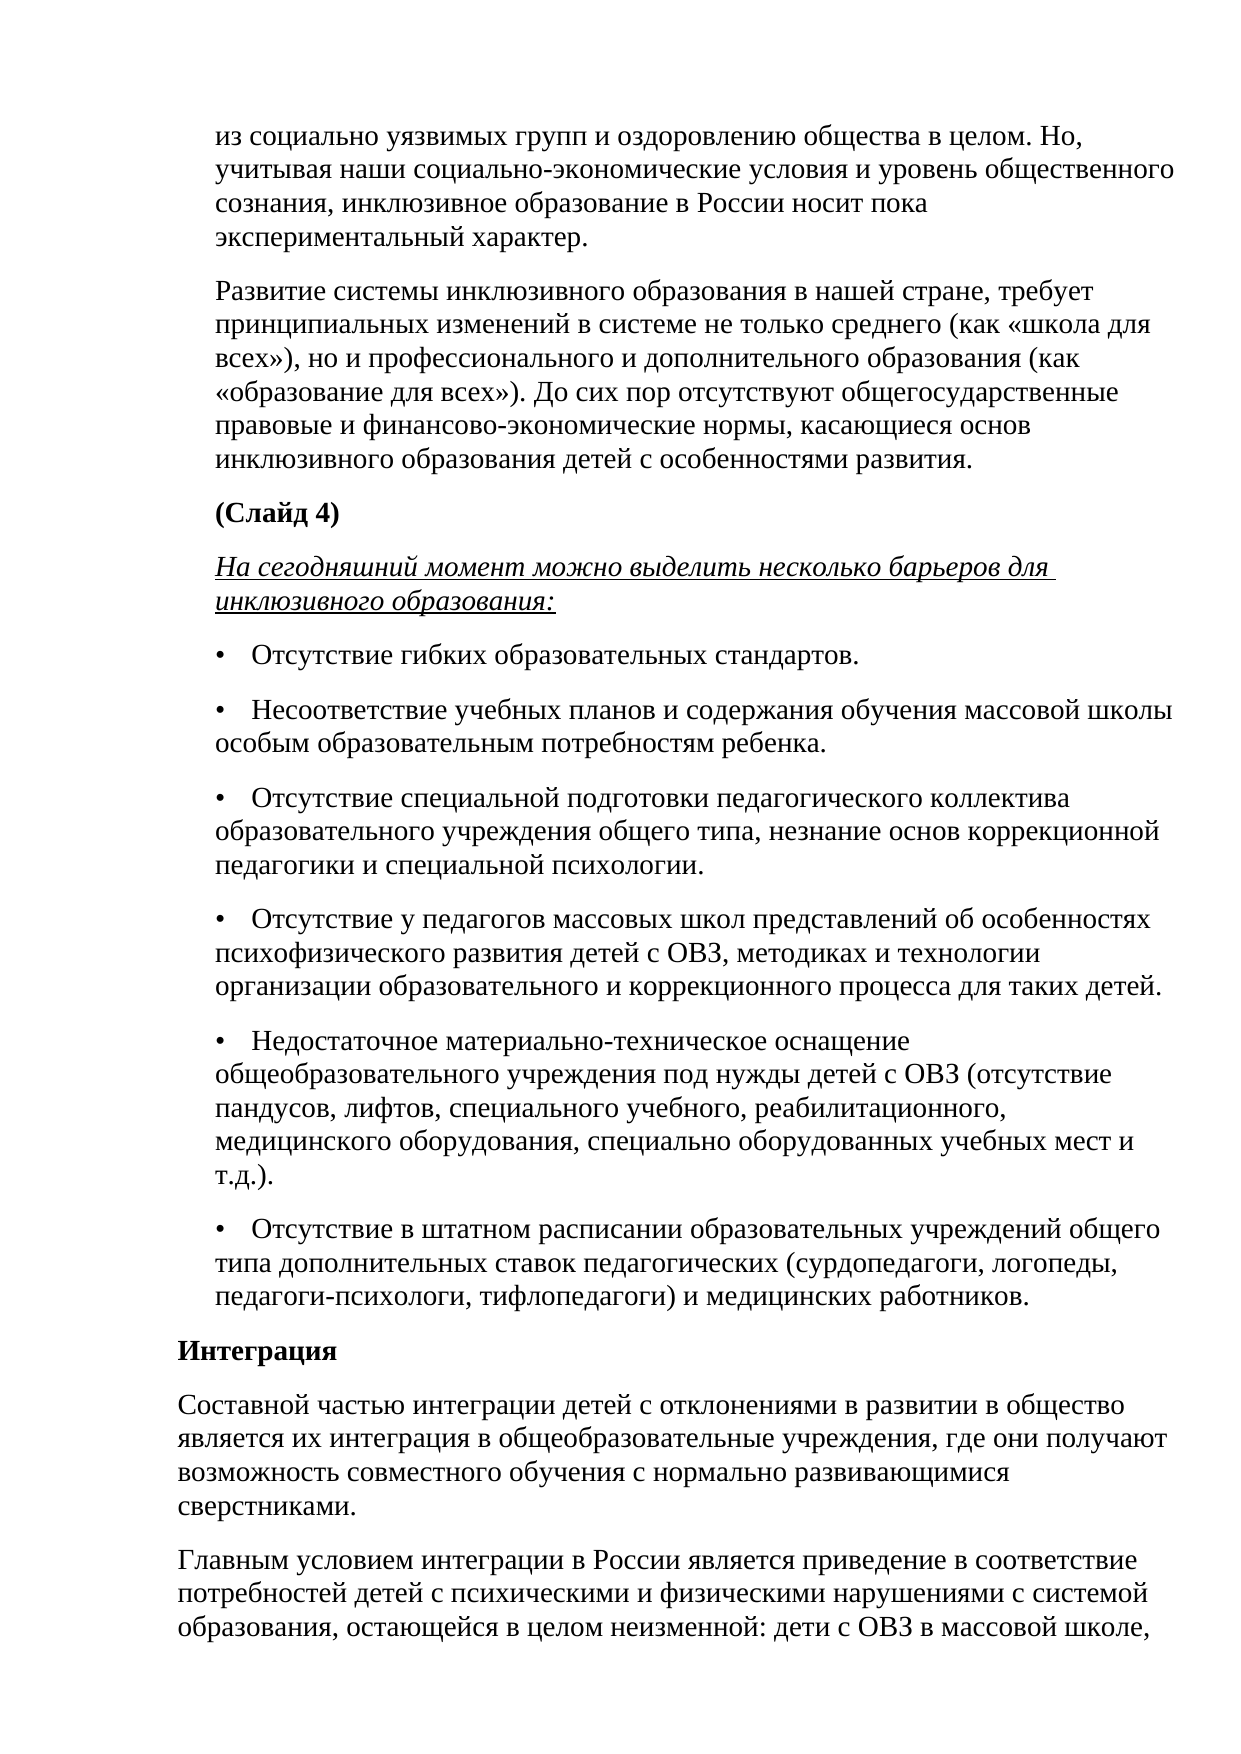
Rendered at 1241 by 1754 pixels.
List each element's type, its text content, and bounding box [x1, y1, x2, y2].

text Составной частью интеграции детей с отклонениями в развитии в общество является их интеграция в общеобразовательные учреждения, где они получают возможность совместного обучения с нормально развивающимися сверстниками. [177, 1387, 1181, 1521]
text • Отсутствие гибких образовательных стандартов. [215, 637, 1181, 671]
text • Несоответствие учебных планов и содержания обучения массовой школы особым образовательным потребностям ребенка. [215, 692, 1181, 759]
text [215, 118, 1181, 252]
text (Слайд 4) [215, 495, 1181, 529]
text • Отсутствие в штатном расписании образовательных учреждений общего типа дополнительных ставок педагогических (сурдопедагоги, логопеды, педагоги-психологи, тифлопедагоги) и медицинских работников. [215, 1211, 1181, 1312]
text Интеграция [177, 1333, 1181, 1366]
text Развитие системы инклюзивного образования в нашей стране, требует принципиальных изменений в системе не только среднего (как «школа для всех»), но и профессионального и дополнительного образования (как «образование для всех»). До сих пор отсутствуют общегосударственные правовые и финансово-экономические нормы, касающиеся основ инклюзивного образования детей с особенностями развития. [215, 273, 1181, 474]
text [177, 1542, 1181, 1643]
text • Недостаточное материально-техническое оснащение общеобразовательного учреждения под нужды детей с ОВЗ (отсутствие пандусов, лифтов, специального учебного, реабилитационного, медицинского оборудования, специально оборудованных учебных мест и т.д.). [215, 1023, 1181, 1190]
text • Отсутствие специальной подготовки педагогического коллектива образовательного учреждения общего типа, незнание основ коррекционной педагогики и специальной психологии. [215, 780, 1181, 880]
text • Отсутствие у педагогов массовых школ представлений об особенностях психофизического развития детей с ОВЗ, методиках и технологии организации образовательного и коррекционного процесса для таких детей. [215, 901, 1181, 1002]
text На сегодняшний момент можно выделить несколько барьеров для инклюзивного образования: [215, 549, 1181, 617]
